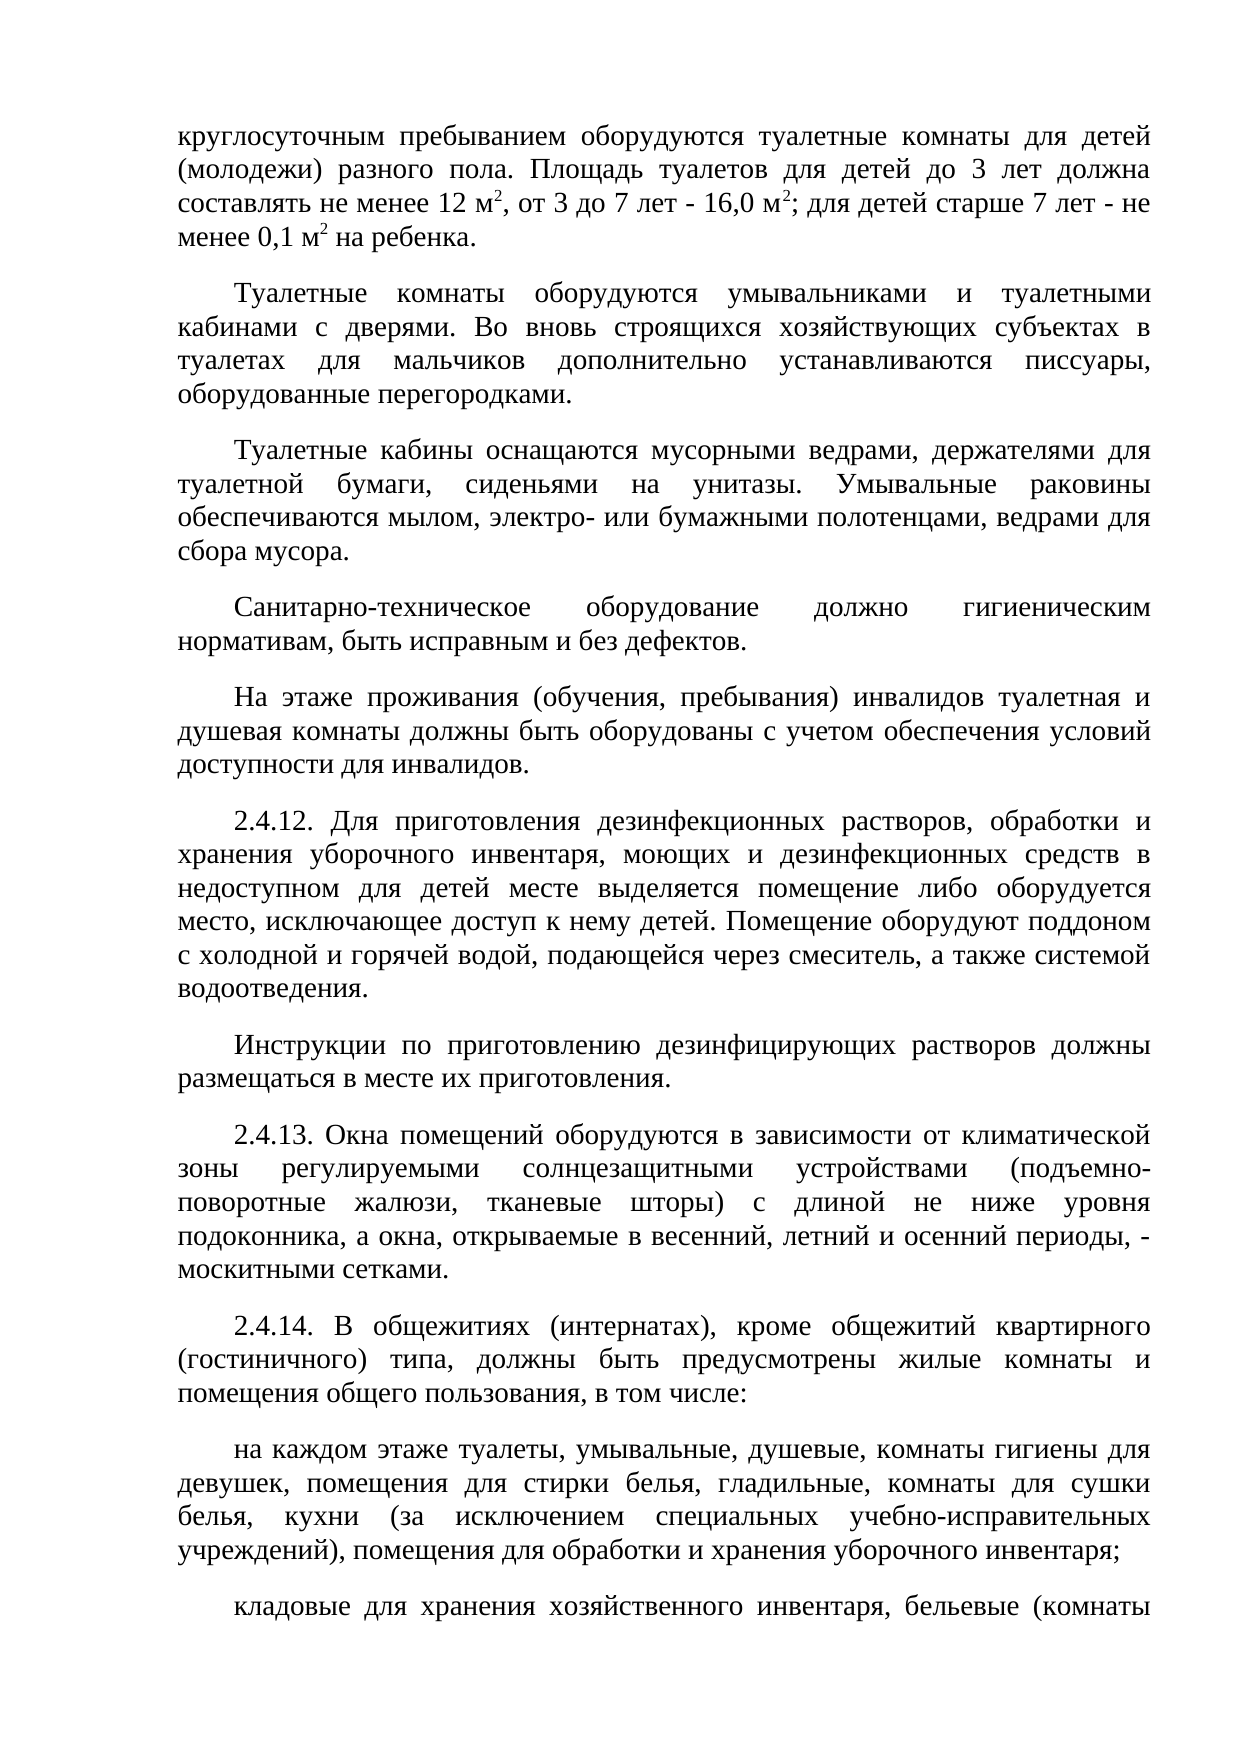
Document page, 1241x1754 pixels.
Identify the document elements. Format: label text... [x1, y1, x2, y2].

text на каждом этаже туалеты, умывальные, душевые, комнаты гигиены для девушек, помещения для стирки белья, гладильные, комнаты для сушки белья, кухни (за исключением специальных учебно-исправительных учреждений), помещения для обработки и хранения уборочного инвентаря; [177, 1431, 1152, 1565]
text Туалетные комнаты оборудуются умывальниками и туалетными кабинами с дверями. Во вновь строящихся хозяйствующих субъектах в туалетах для мальчиков дополнительно устанавливаются писсуары, оборудованные перегородками. [177, 275, 1152, 409]
text Инструкции по приготовлению дезинфицирующих растворов должны размещаться в месте их приготовления. [177, 1027, 1152, 1094]
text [177, 1588, 1152, 1622]
text На этаже проживания (обучения, пребывания) инвалидов туалетная и душевая комнаты должны быть оборудованы с учетом обеспечения условий доступности для инвалидов. [177, 679, 1152, 780]
text 2.4.13. Окна помещений оборудуются в зависимости от климатической зоны регулируемыми солнцезащитными устройствами (подъемно-поворотные жалюзи, тканевые шторы) с длиной не ниже уровня подоконника, а окна, открываемые в весенний, летний и осенний периоды, - москитными сетками. [177, 1117, 1152, 1285]
text 2.4.14. В общежитиях (интернатах), кроме общежитий квартирного (гостиничного) типа, должны быть предусмотрены жилые комнаты и помещения общего пользования, в том числе: [177, 1308, 1152, 1408]
text Туалетные кабины оснащаются мусорными ведрами, держателями для туалетной бумаги, сиденьями на унитазы. Умывальные раковины обеспечиваются мылом, электро- или бумажными полотенцами, ведрами для сбора мусора. [177, 432, 1152, 566]
text 2.4.12. Для приготовления дезинфекционных растворов, обработки и хранения уборочного инвентаря, моющих и дезинфекционных средств в недоступном для детей месте выделяется помещение либо оборудуется место, исключающее доступ к нему детей. Помещение оборудуют поддоном с холодной и горячей водой, подающейся через смеситель, а также системой водоотведения. [177, 803, 1152, 1004]
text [177, 118, 1152, 252]
text Санитарно-техническое оборудование должно гигиеническим нормативам, быть исправным и без дефектов. [177, 589, 1152, 656]
